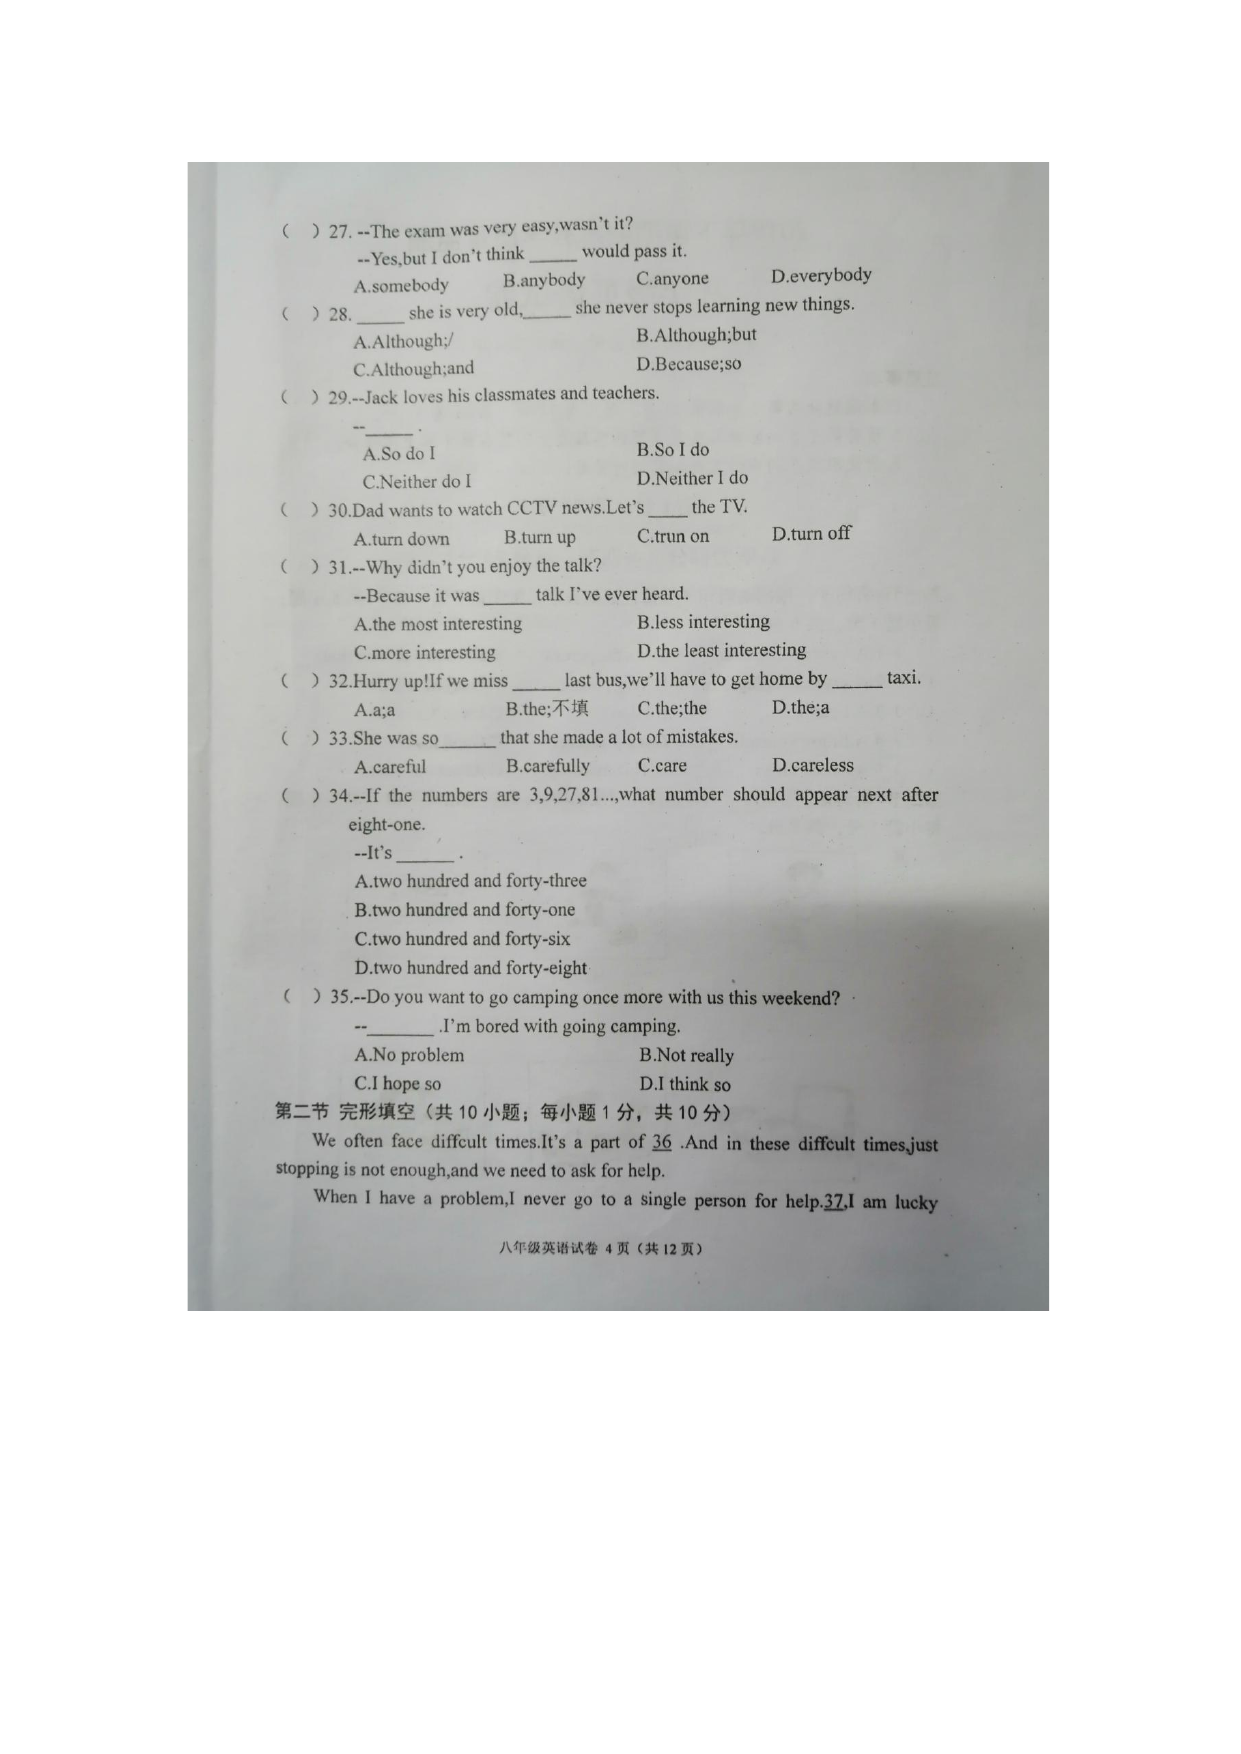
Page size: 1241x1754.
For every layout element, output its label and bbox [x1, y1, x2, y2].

picture [187, 162, 1050, 1311]
